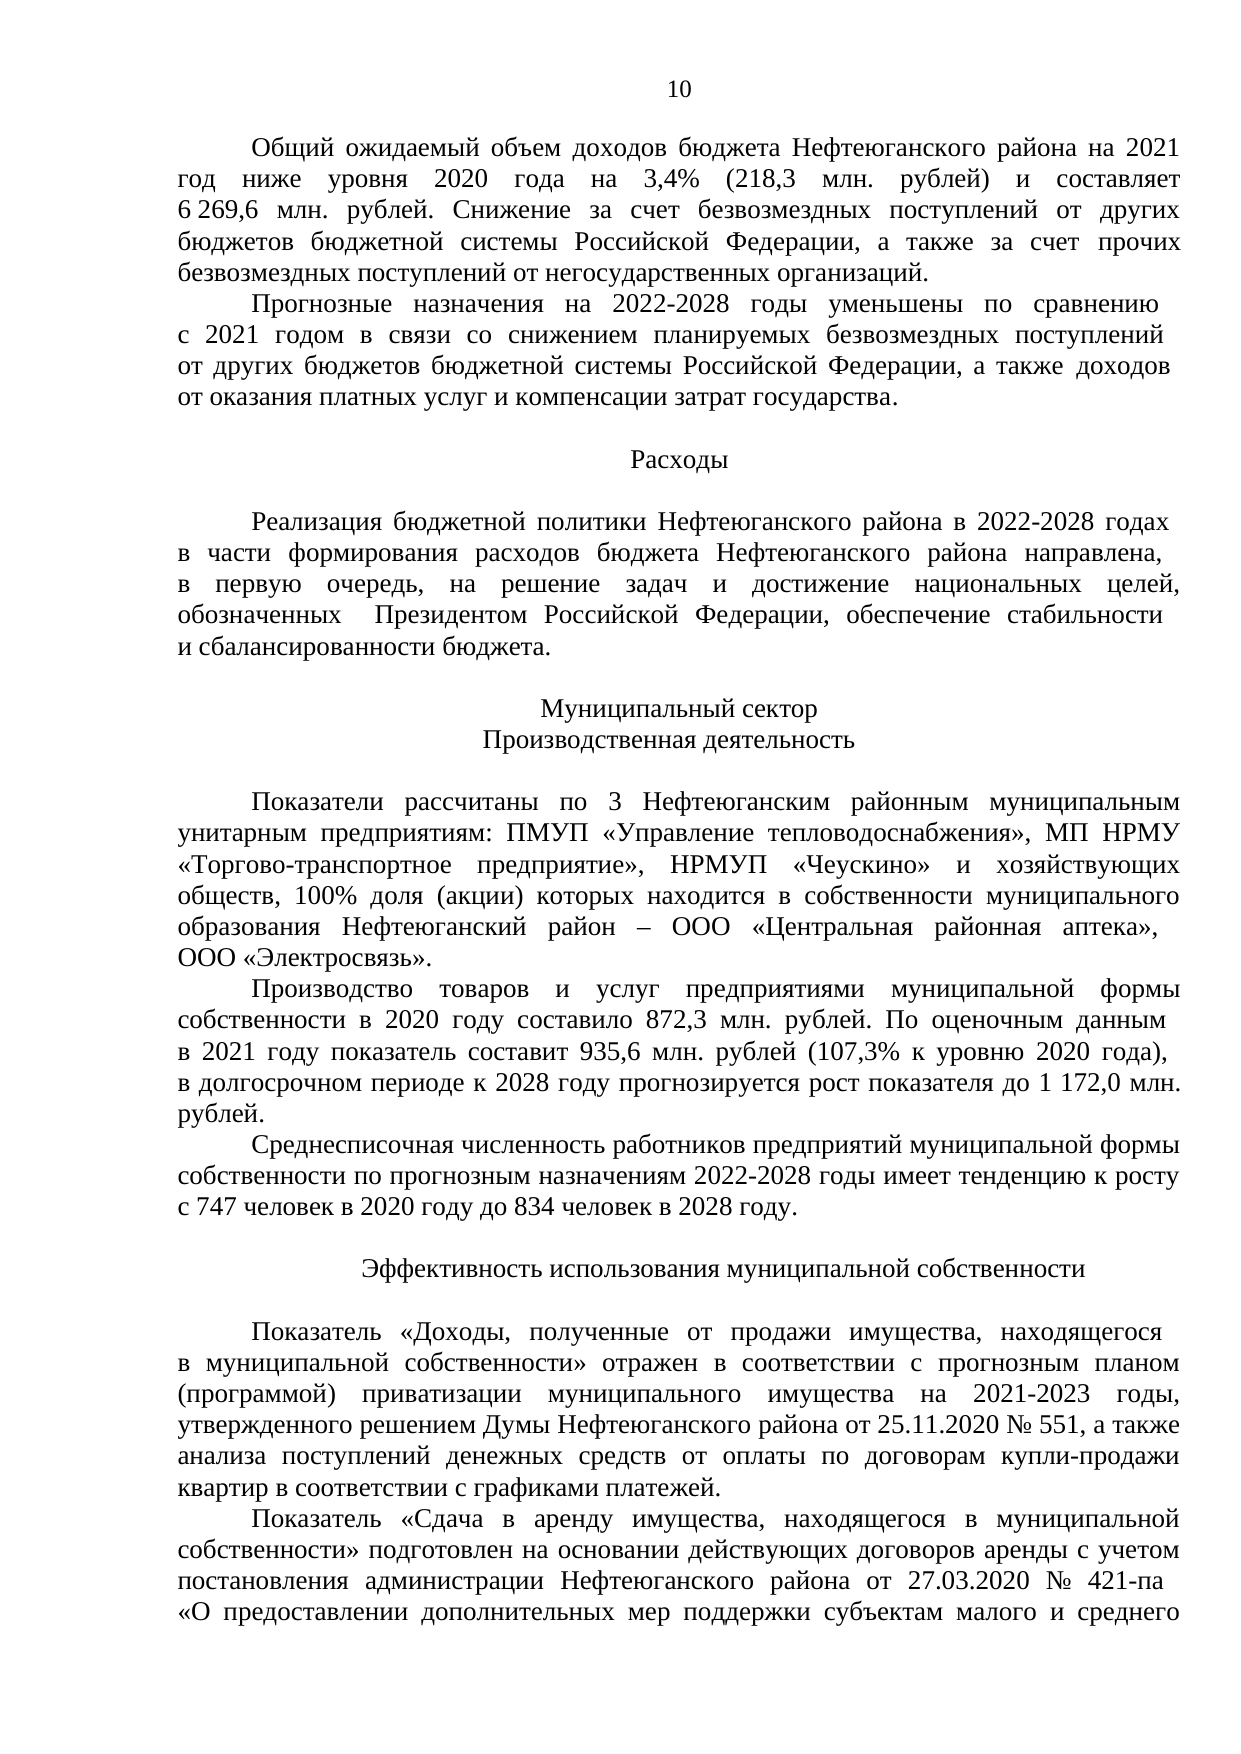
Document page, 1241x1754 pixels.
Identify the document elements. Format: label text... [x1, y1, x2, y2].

text Общий ожидаемый объем доходов бюджета Нефтеюганского района на 2021 год ниже уровня 2020 года на 3,4% (218,3 млн. рублей) и составляет 6 269,6 млн. рублей. Снижение за счет безвозмездных поступлений от других бюджетов бюджетной системы Российской Федерации, а также за счет прочих безвозмездных поступлений от негосударственных организаций. [177, 131, 1181, 287]
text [177, 1502, 1181, 1626]
text Муниципальный сектор [177, 692, 1181, 723]
text Показатель «Доходы, полученные от продажи имущества, находящегося в муниципальной собственности» отражен в соответствии с прогнозным планом (программой) приватизации муниципального имущества на 2021-2023 годы, утвержденного решением Думы Нефтеюганского района от 25.11.2020 № 551, а также анализа поступлений денежных средств от оплаты по договорам купли-продажи квартир в соответствии с графиками платежей. [177, 1315, 1181, 1502]
text Показатели рассчитаны по 3 Нефтеюганским районным муниципальным унитарным предприятиям: ПМУП «Управление тепловодоснабжения», МП НРМУ «Торгово-транспортное предприятие», НРМУП «Чеускино» и хозяйствующих обществ, 100% доля (акции) которых находится в собственности муниципального образования Нефтеюганский район – ООО «Центральная районная аптека», ООО «Электросвязь». [177, 785, 1181, 972]
text Эффективность использования муниципальной собственности [177, 1253, 1181, 1284]
text Расходы [177, 443, 1181, 474]
text Производственная деятельность [177, 723, 1181, 754]
text Производство товаров и услуг предприятиями муниципальной формы собственности в 2020 году составило 872,3 млн. рублей. По оценочным данным в 2021 году показатель составит 935,6 млн. рублей (107,3% к уровню 2020 года), в долгосрочном периоде к 2028 году прогнозируется рост показателя до 1 172,0 млн. рублей. [177, 972, 1181, 1128]
text Реализация бюджетной политики Нефтеюганского района в 2022-2028 годах в части формирования расходов бюджета Нефтеюганского района направлена, в первую очередь, на решение задач и достижение национальных целей, обозначенных Президентом Российской Федерации, обеспечение стабильности и сбалансированности бюджета. [177, 505, 1181, 661]
text Среднесписочная численность работников предприятий муниципальной формы собственности по прогнозным назначениям 2022-2028 годы имеет тенденцию к росту с 747 человек в 2020 году до 834 человек в 2028 году. [177, 1128, 1181, 1221]
text Прогнозные назначения на 2022-2028 годы уменьшены по сравнению с 2021 годом в связи со снижением планируемых безвозмездных поступлений от других бюджетов бюджетной системы Российской Федерации, а также доходов от оказания платных услуг и компенсации затрат государства. [177, 287, 1181, 412]
